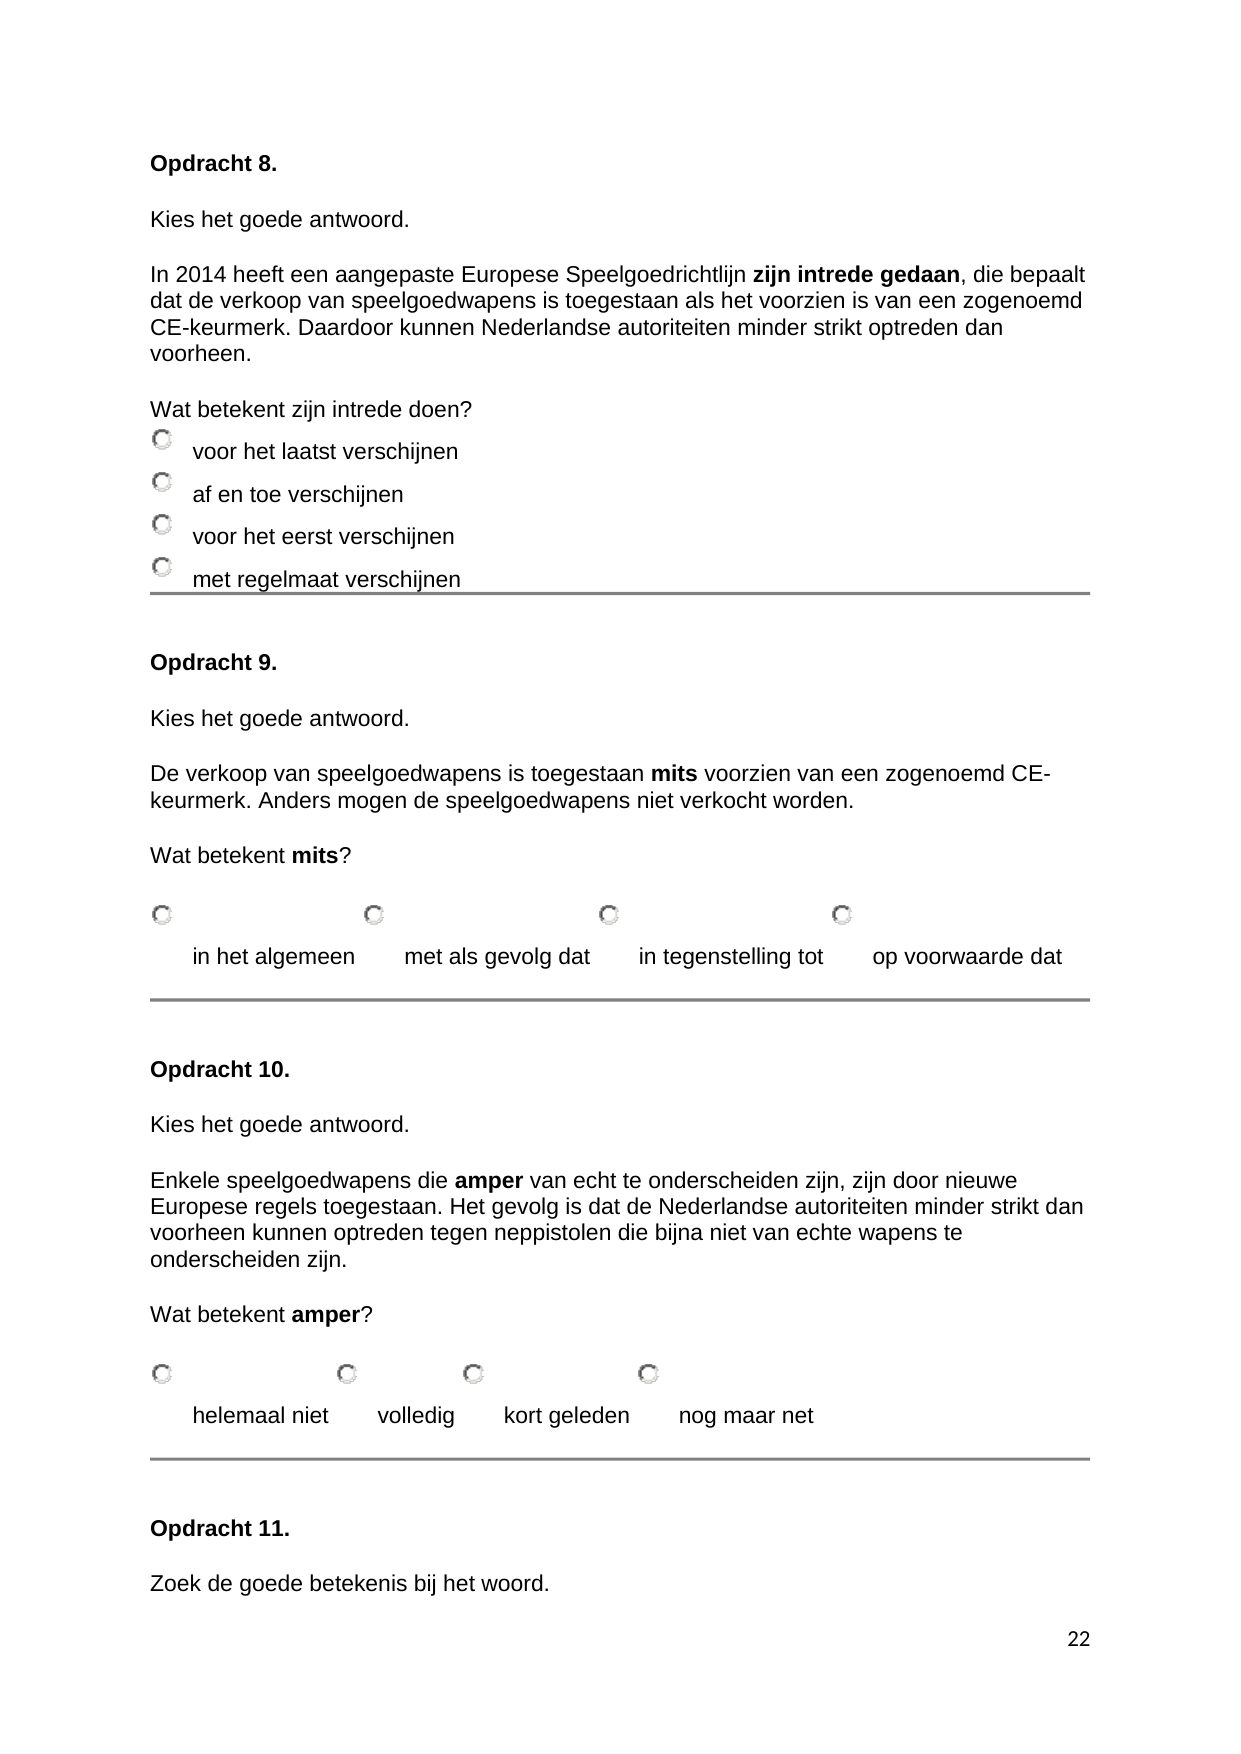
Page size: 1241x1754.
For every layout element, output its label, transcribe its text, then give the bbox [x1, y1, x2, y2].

text Kies het goede antwoord. [150, 705, 1090, 731]
text Wat betekent zijn intrede doen? [150, 396, 1090, 422]
text Zoek de goede betekenis bij het woord. [150, 1570, 1090, 1597]
text helemaal niet volledig kort geleden nog maar net [150, 1357, 1090, 1428]
text voor het eerst verschijnen [150, 507, 1090, 549]
text Opdracht 10. [150, 1056, 1090, 1082]
text in het algemeen met als gevolg dat in tegenstelling tot op voorwaarde dat [150, 898, 1090, 969]
text De verkoop van speelgoedwapens is toegestaan mits voorzien van een zogenoemd CE-keurmerk. Anders mogen de speelgoedwapens niet verkocht worden. [150, 760, 1090, 813]
text In 2014 heeft een aangepaste Europese Speelgoedrichtlijn zijn intrede gedaan, die bepaalt dat de verkoop van speelgoedwapens is toegestaan als het voorzien is van een zogenoemd CE-keurmerk. Daardoor kunnen Nederlandse autoriteiten minder strikt optreden dan voorheen. [150, 261, 1090, 366]
text Kies het goede antwoord. [150, 206, 1090, 232]
text Kies het goede antwoord. [150, 1111, 1090, 1137]
text voor het laatst verschijnen [150, 422, 1090, 464]
text Opdracht 11. [150, 1515, 1090, 1541]
text af en toe verschijnen [150, 464, 1090, 507]
text Wat betekent mits? [150, 842, 1090, 868]
text Wat betekent amper? [150, 1301, 1090, 1328]
text Enkele speelgoedwapens die amper van echt te onderscheiden zijn, zijn door nieuwe Europese regels toegestaan. Het gevolg is dat de Nederlandse autoriteiten minder strikt dan voorheen kunnen optreden tegen neppistolen die bijna niet van echte wapens te onderscheiden zijn. [150, 1167, 1090, 1272]
text Opdracht 9. [150, 649, 1090, 676]
text Opdracht 8. [150, 150, 1090, 176]
text met regelmaat verschijnen [150, 549, 1090, 591]
